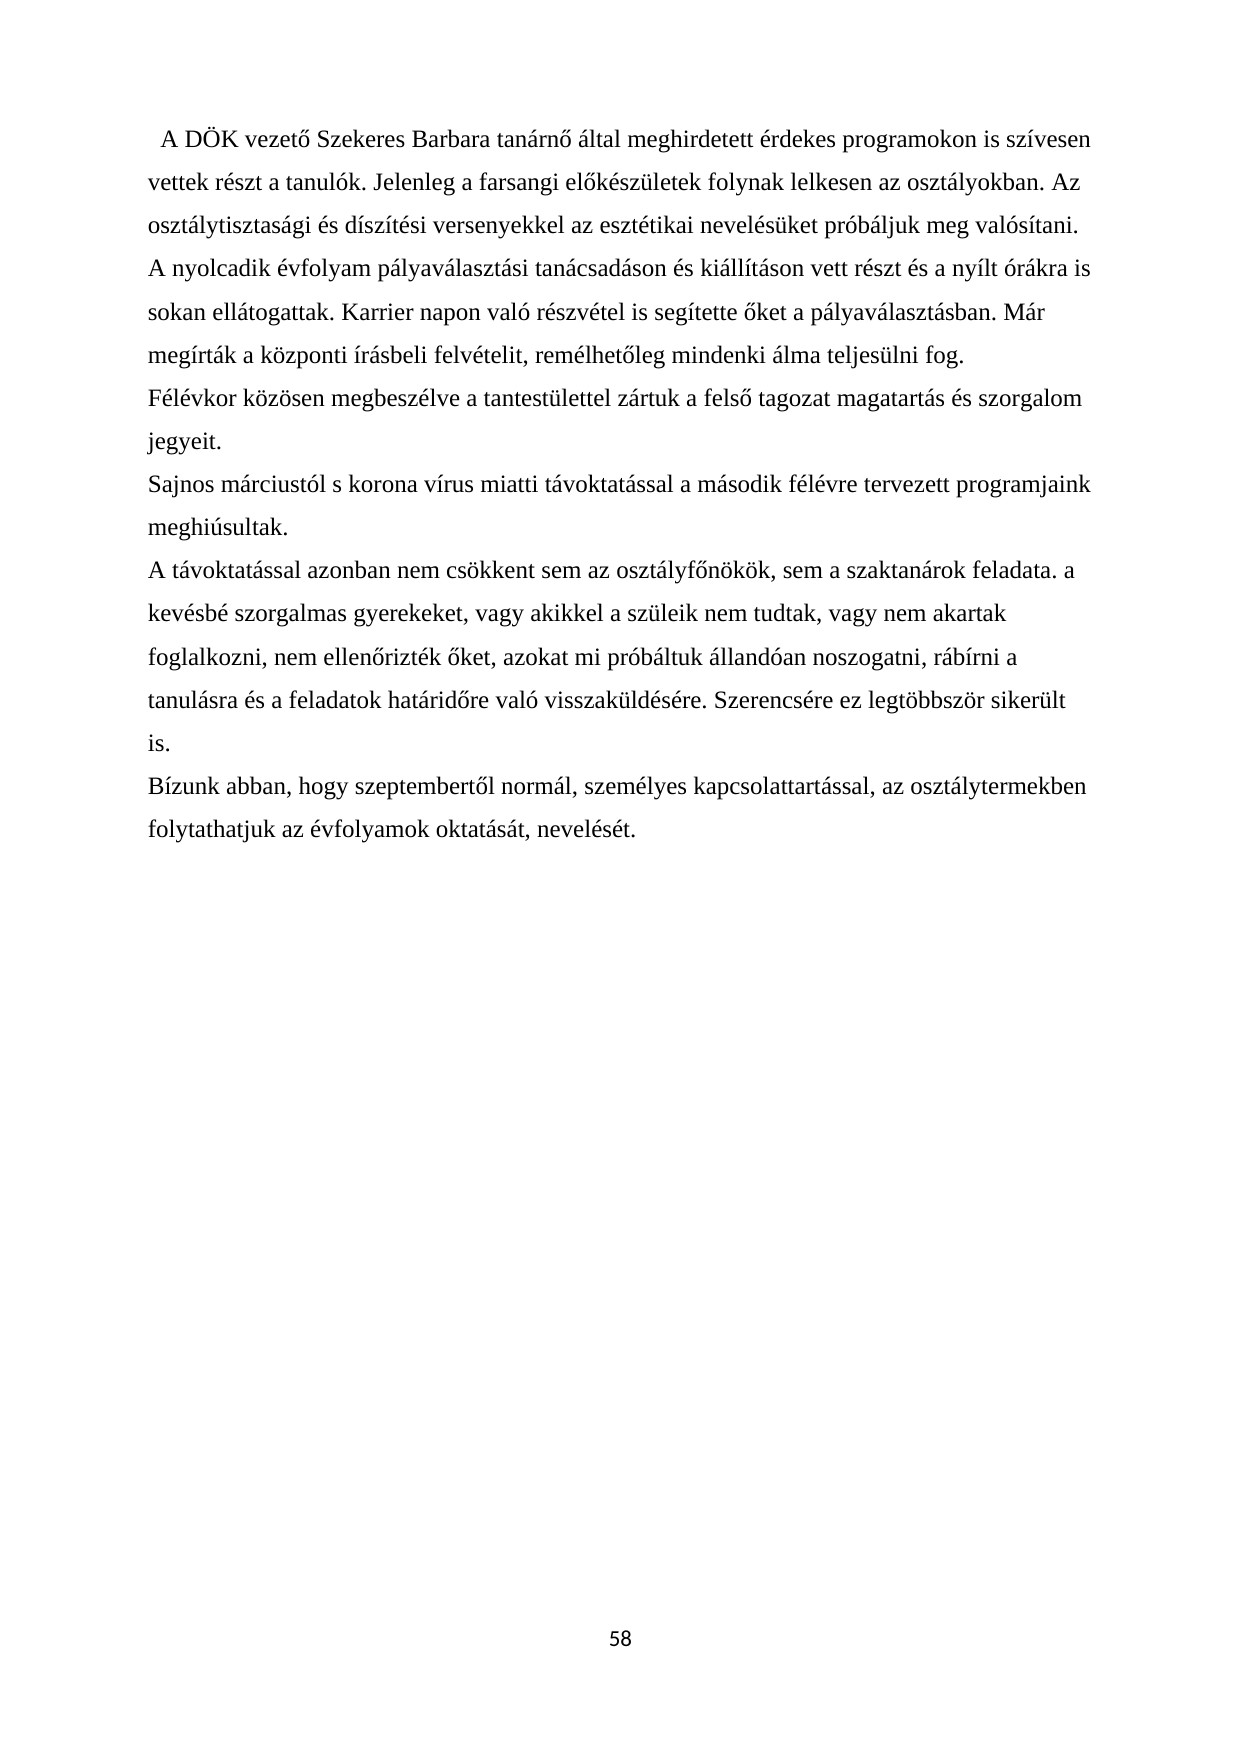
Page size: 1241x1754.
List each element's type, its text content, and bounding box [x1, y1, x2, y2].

text A nyolcadik évfolyam pályaválasztási tanácsadáson és kiállításon vett részt és a nyílt órákra is sokan ellátogattak. Karrier napon való részvétel is segítette őket a pályaválasztásban. Már megírták a központi írásbeli felvételit, remélhetőleg mindenki álma teljesülni fog. [148, 253, 1092, 368]
text A távoktatással azonban nem csökkent sem az osztályfőnökök, sem a szaktanárok feladata. a kevésbé szorgalmas gyerekeket, vagy akikkel a szüleik nem tudtak, vagy nem akartak foglalkozni, nem ellenőrizték őket, azokat mi próbáltuk állandóan noszogatni, rábírni a tanulásra és a feladatok határidőre való visszaküldésére. Szerencsére ez legtöbbször sikerült is. [148, 555, 1092, 757]
text Bízunk abban, hogy szeptembertől normál, személyes kapcsolattartással, az osztálytermekben folytathatjuk az évfolyamok oktatását, nevelését. [148, 771, 1092, 843]
text Sajnos márciustól s korona vírus miatti távoktatással a második félévre tervezett programjaink meghiúsultak. [148, 469, 1092, 541]
text A DÖK vezető Szekeres Barbara tanárnő által meghirdetett érdekes programokon is szívesen vettek részt a tanulók. Jelenleg a farsangi előkészületek folynak lelkesen az osztályokban. Az osztálytisztasági és díszítési versenyekkel az esztétikai nevelésüket próbáljuk meg valósítani. [148, 124, 1092, 239]
text Félévkor közösen megbeszélve a tantestülettel zártuk a felső tagozat magatartás és szorgalom jegyeit. [148, 383, 1092, 455]
